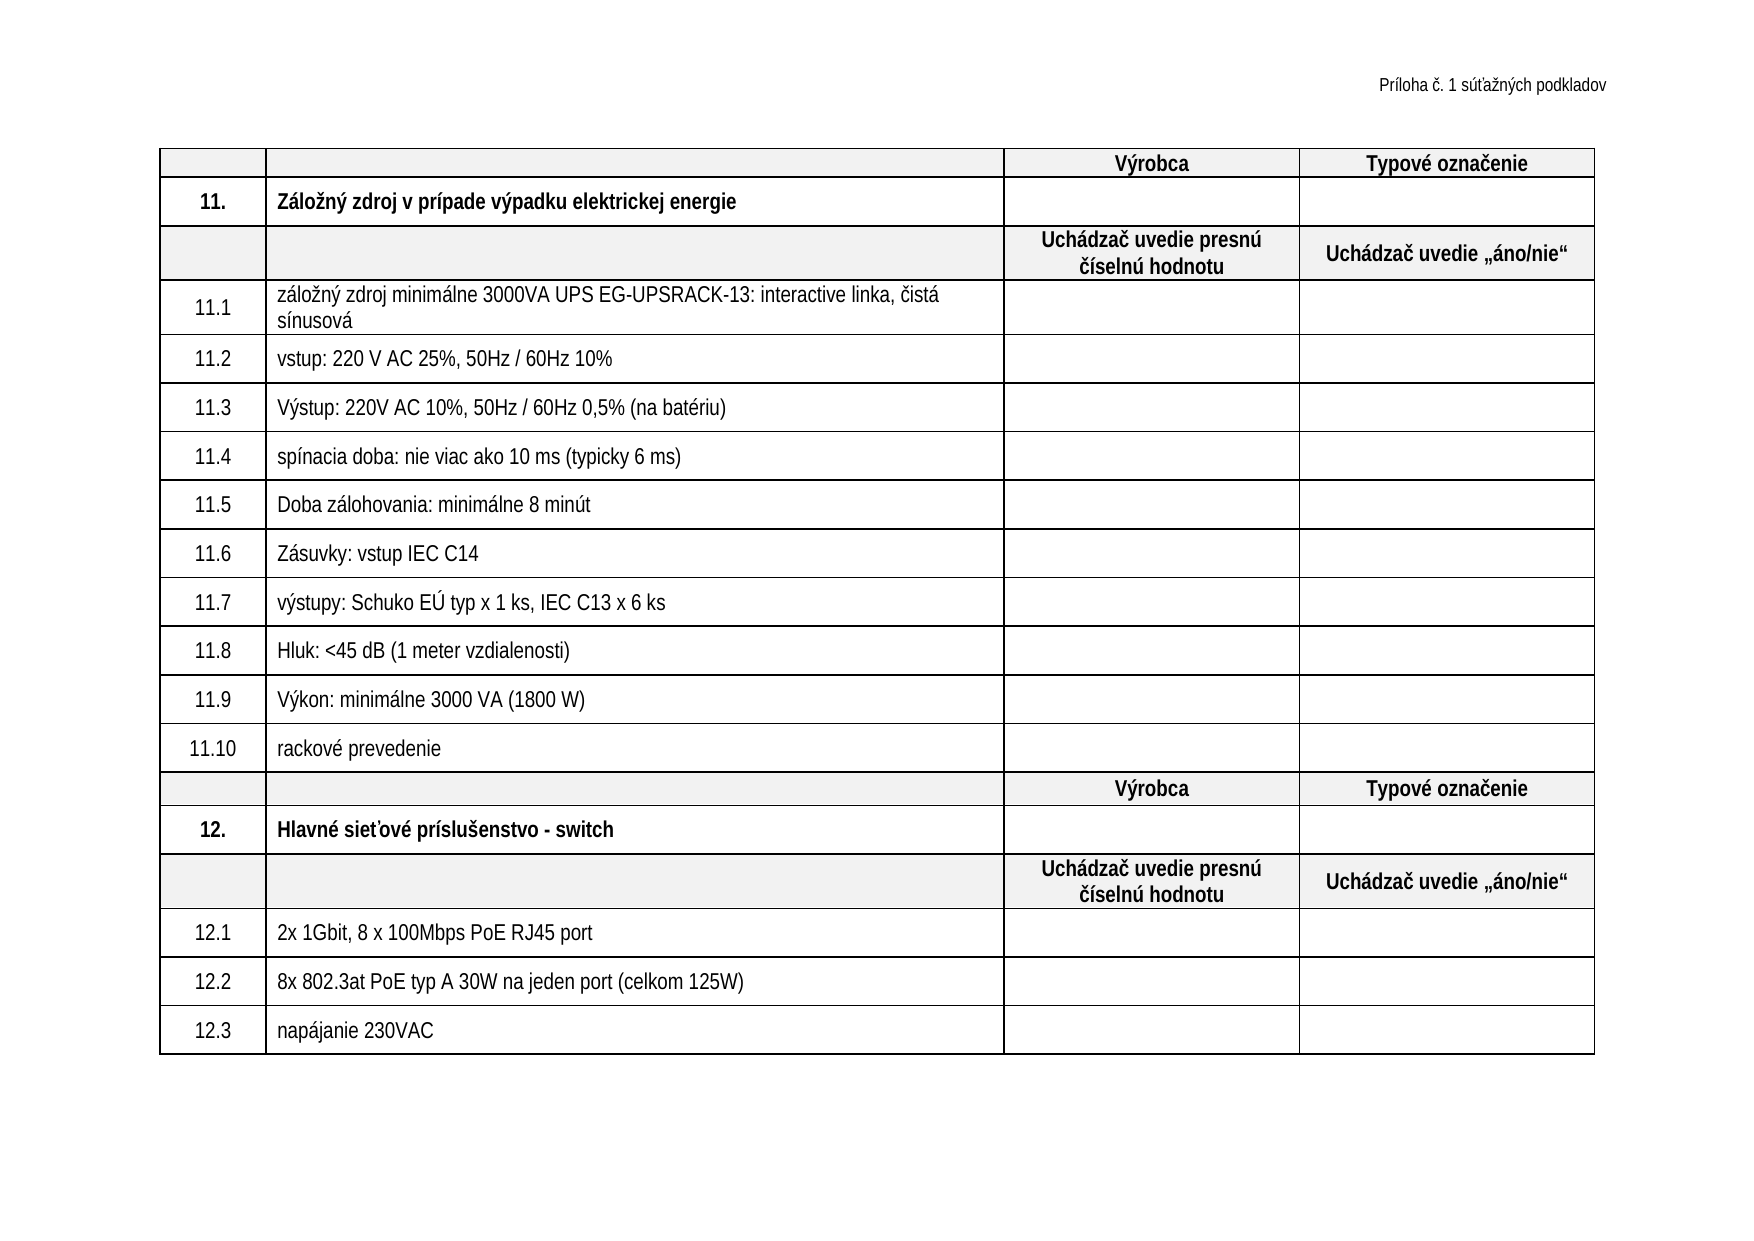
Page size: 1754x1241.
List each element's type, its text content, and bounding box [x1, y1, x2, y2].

table_cell 12. [161, 806, 265, 853]
table_cell [1300, 676, 1594, 723]
table_cell 11.6 [161, 530, 265, 577]
table_cell [1300, 281, 1594, 333]
table_cell [1300, 178, 1594, 225]
table_cell [1005, 178, 1299, 225]
table_cell Záložný zdroj v prípade výpadku elektrickej energie [267, 178, 1003, 225]
table_cell 12.2 [161, 958, 265, 1005]
table_cell 11.3 [161, 384, 265, 431]
table_cell spínacia doba: nie viac ako 10 ms (typicky 6 ms) [267, 432, 1003, 479]
table_cell rackové prevedenie [267, 724, 1003, 771]
table_cell 11.1 [161, 281, 265, 333]
table_cell Uchádzač uvedie presnú číselnú hodnotu [1005, 227, 1299, 279]
table_cell 11.9 [161, 676, 265, 723]
table_cell [267, 149, 1003, 176]
table_cell [1005, 481, 1299, 528]
table_cell 11.4 [161, 432, 265, 479]
table_cell [161, 773, 265, 804]
table_cell [1300, 627, 1594, 674]
table_cell Uchádzač uvedie „áno/nie“ [1300, 855, 1594, 907]
table_cell 11.5 [161, 481, 265, 528]
table_cell [1005, 335, 1299, 382]
table_cell 2x 1Gbit, 8 x 100Mbps PoE RJ45 port [267, 909, 1003, 956]
table_cell [1300, 481, 1594, 528]
table_cell Výrobca [1005, 773, 1299, 804]
table_cell Výstup: 220V AC 10%, 50Hz / 60Hz 0,5% (na batériu) [267, 384, 1003, 431]
table_cell [267, 227, 1003, 279]
table_cell [1300, 384, 1594, 431]
table_cell [1005, 530, 1299, 577]
table_cell 8x 802.3at PoE typ A 30W na jeden port (celkom 125W) [267, 958, 1003, 1005]
table_cell [1005, 806, 1299, 853]
table_cell Typové označenie [1300, 773, 1594, 804]
table_cell Hluk: <45 dB (1 meter vzdialenosti) [267, 627, 1003, 674]
table_cell [1005, 1006, 1299, 1053]
table_cell [1005, 384, 1299, 431]
table_cell [161, 227, 265, 279]
table_cell [1300, 724, 1594, 771]
table_cell Doba zálohovania: minimálne 8 minút [267, 481, 1003, 528]
table_cell Výkon: minimálne 3000 VA (1800 W) [267, 676, 1003, 723]
table_cell [1300, 578, 1594, 625]
table_cell [161, 855, 265, 907]
table_cell napájanie 230VAC [267, 1006, 1003, 1053]
table_cell [1300, 909, 1594, 956]
table_cell [1300, 432, 1594, 479]
table_cell [1005, 724, 1299, 771]
table_cell [1300, 335, 1594, 382]
table_cell [1300, 958, 1594, 1005]
table_cell 12.3 [161, 1006, 265, 1053]
table_cell Uchádzač uvedie presnú číselnú hodnotu [1005, 855, 1299, 907]
table_cell 11.7 [161, 578, 265, 625]
table_cell 11.2 [161, 335, 265, 382]
table_cell 11.8 [161, 627, 265, 674]
table_cell [1300, 530, 1594, 577]
table_cell 11.10 [161, 724, 265, 771]
table_cell [1005, 281, 1299, 333]
table_cell 11. [161, 178, 265, 225]
table_cell Výrobca [1005, 149, 1299, 176]
table_cell [267, 773, 1003, 804]
table_cell Zásuvky: vstup IEC C14 [267, 530, 1003, 577]
table_cell Typové označenie [1300, 149, 1594, 176]
table_cell [267, 855, 1003, 907]
table_cell [1005, 578, 1299, 625]
table_cell [1005, 676, 1299, 723]
table_cell vstup: 220 V AC 25%, 50Hz / 60Hz 10% [267, 335, 1003, 382]
table_cell Hlavné sieťové príslušenstvo - switch [267, 806, 1003, 853]
table_cell výstupy: Schuko EÚ typ x 1 ks, IEC C13 x 6 ks [267, 578, 1003, 625]
table_cell Uchádzač uvedie „áno/nie“ [1300, 227, 1594, 279]
table_cell [1300, 1006, 1594, 1053]
table_cell [1005, 627, 1299, 674]
table_cell [1005, 909, 1299, 956]
table_cell 12.1 [161, 909, 265, 956]
table_cell záložný zdroj minimálne 3000VA UPS EG-UPSRACK-13: interactive linka, čistá sínusová [267, 281, 1003, 333]
table_cell [1300, 806, 1594, 853]
table_cell [1005, 958, 1299, 1005]
table_cell [161, 149, 265, 176]
table_cell [1005, 432, 1299, 479]
